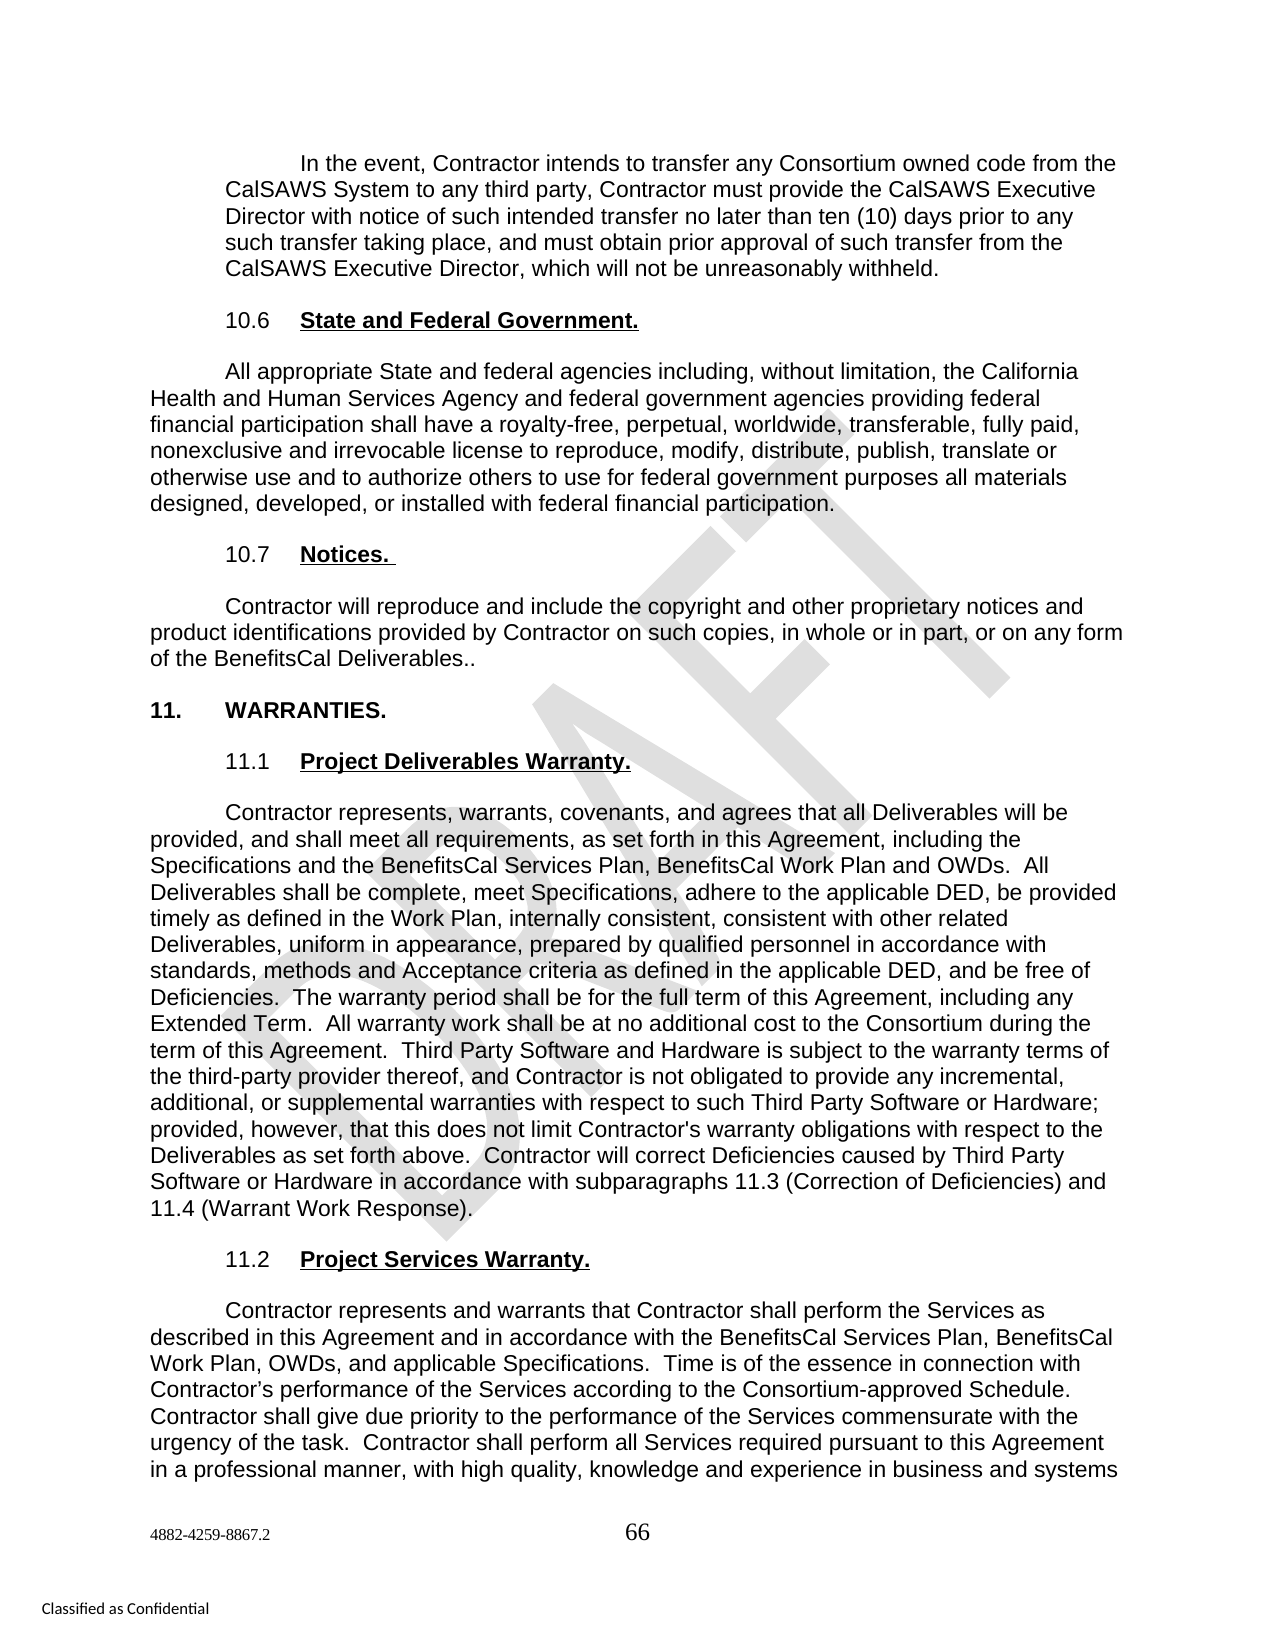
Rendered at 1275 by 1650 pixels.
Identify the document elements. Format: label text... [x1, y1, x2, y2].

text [150, 1297, 1125, 1482]
text Contractor will reproduce and include the copyright and other proprietary notices and product identifications provided by Contractor on such copies, in whole or in part, or on any form of the BenefitsCal Deliverables.. [150, 593, 1125, 672]
text Project Deliverables Warranty. [225, 748, 1125, 774]
text All appropriate State and federal agencies including, without limitation, the California Health and Human Services Agency and federal government agencies providing federal financial participation shall have a royalty-free, perpetual, worldwide, transferable, fully paid, nonexclusive and irrevocable license to reproduce, modify, distribute, publish, translate or otherwise use and to authorize others to use for federal government purposes all materials designed, developed, or installed with federal financial participation. [150, 358, 1125, 516]
text Notices. [225, 541, 1125, 568]
text WARRANTIES. [150, 697, 1125, 723]
text Project Services Warranty. [225, 1246, 1125, 1272]
text State and Federal Government. [225, 307, 1125, 333]
text In the event, Contractor intends to transfer any Consortium owned code from the CalSAWS System to any third party, Contractor must provide the CalSAWS Executive Director with notice of such intended transfer no later than ten (10) days prior to any such transfer taking place, and must obtain prior approval of such transfer from the CalSAWS Executive Director, which will not be unreasonably withheld. [225, 150, 1125, 282]
text Contractor represents, warrants, covenants, and agrees that all Deliverables will be provided, and shall meet all requirements, as set forth in this Agreement, including the Specifications and the BenefitsCal Services Plan, BenefitsCal Work Plan and OWDs. All Deliverables shall be complete, meet Specifications, adhere to the applicable DED, be provided timely as defined in the Work Plan, internally consistent, consistent with other related Deliverables, uniform in appearance, prepared by qualified personnel in accordance with standards, methods and Acceptance criteria as defined in the applicable DED, and be free of Deficiencies. The warranty period shall be for the full term of this Agreement, including any Extended Term. All warranty work shall be at no additional cost to the Consortium during the term of this Agreement. Third Party Software and Hardware is subject to the warranty terms of the third-party provider thereof, and Contractor is not obligated to provide any incremental, additional, or supplemental warranties with respect to such Third Party Software or Hardware; provided, however, that this does not limit Contractor's warranty obligations with respect to the Deliverables as set forth above. Contractor will correct Deficiencies caused by Third Party Software or Hardware in accordance with subparagraphs 11.3 (Correction of Deficiencies) and 11.4 (Warrant Work Response). [150, 799, 1125, 1221]
